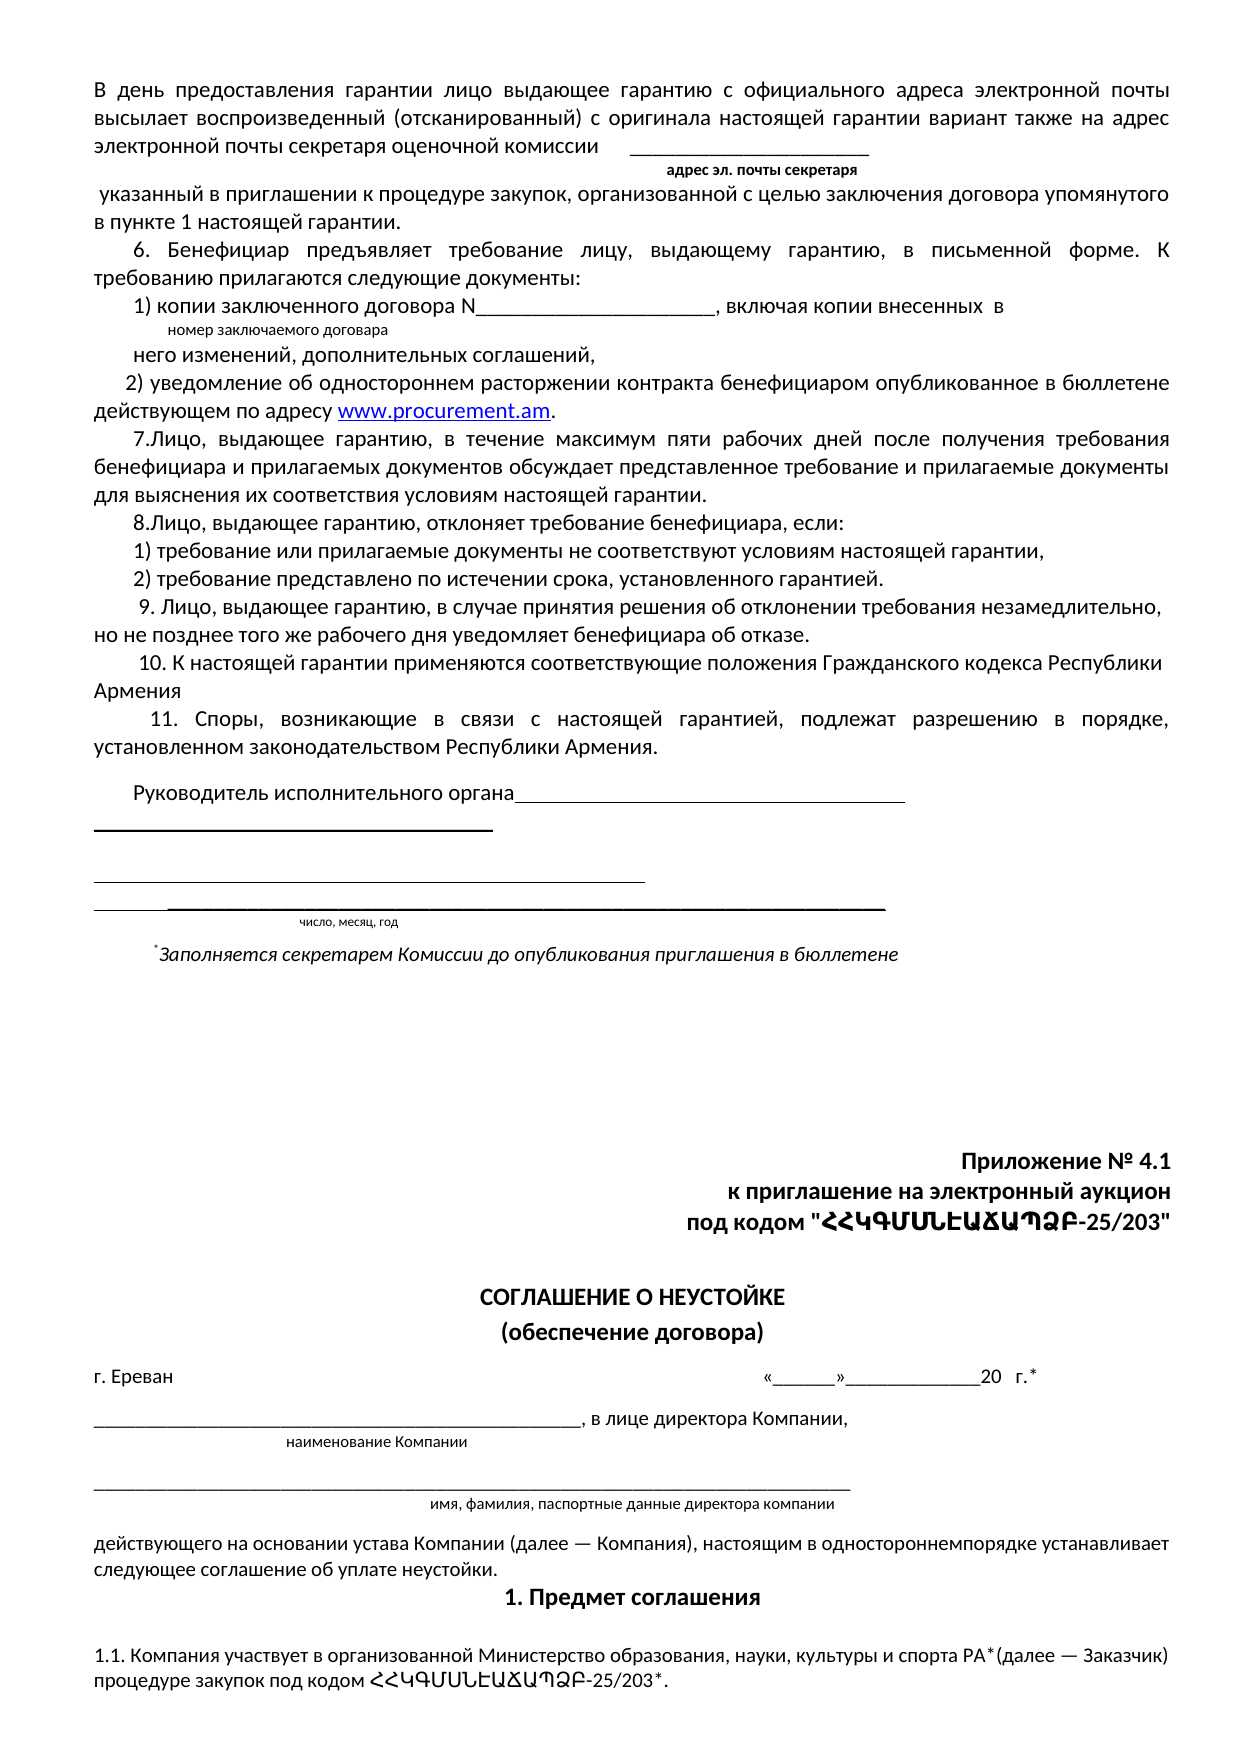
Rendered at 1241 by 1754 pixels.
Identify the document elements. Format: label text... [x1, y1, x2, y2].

text 10. К настоящей гарантии применяются соответствующие положения Гражданского кодекса Республики Армения [94, 648, 1171, 704]
text действующего на основании устава Компании (далее — Компания), настоящим в одностороннемпорядке устанавливает следующее соглашение об уплате неустойки. [94, 1530, 1171, 1581]
text номер заключаемого договара [94, 319, 1171, 340]
text имя, фамилия, паспортные данные директора компании [94, 1493, 1171, 1514]
table_header «______»_____________20 г.* [581, 1364, 1050, 1406]
text 1) требование или прилагаемые документы не соответствуют условиям настоящей гарантии, [94, 536, 1171, 564]
text адрес эл. почты секретаря [610, 159, 1171, 179]
text Приложение № 4.1 [94, 1145, 1171, 1176]
text 9. Лицо, выдающее гарантию, в случае принятия решения об отклонении требования незамедлительно, но не позднее того же рабочего дня уведомляет бенефициара об отказе. [94, 592, 1171, 648]
table_header г. Ереван [83, 1364, 581, 1406]
text 1. Предмет соглашения [94, 1581, 1171, 1612]
text 8.Лицо, выдающее гарантию, отклоняет требование бенефициара, если: [94, 508, 1171, 536]
text него изменений, дополнительных соглашений, [94, 340, 1171, 368]
text указанный в приглашении к процедуре закупок, организованной с целью заключения договора упомянутого в пункте 1 настоящей гарантии. [94, 179, 1171, 235]
text 1) копии заключенного договора N_____________________, включая копии внесенных в [94, 291, 1171, 319]
text 7.Лицо, выдающее гарантию, в течение максимум пяти рабочих дней после получения требования бенефициара и прилагаемых документов обсуждает представленное требование и прилагаемые документы для выяснения их соответствия условиям настоящей гарантии. [94, 424, 1171, 508]
text _________________________________________________________________________ [94, 1468, 1171, 1493]
text Руководитель исполнительного органа ___________________________________ [94, 778, 1171, 834]
text *Заполняется секретарем Комиссии до опубликования приглашения в бюллетене [94, 942, 1171, 967]
text 1.1. Компания участвует в организованной Министерство образования, науки, культуры и спорта РА*(далее — Заказчик) процедуре закупок под кодом ՀՀԿԳՄՍՆԷԱՃԱՊՁԲ-25/203*. [94, 1642, 1171, 1693]
text (обеспечение договора) [94, 1316, 1171, 1347]
text _______________________________________________, в лице директора Компании, [94, 1406, 1171, 1431]
text число, месяц, год [94, 914, 1171, 942]
text _______________________________________________________________ [94, 857, 1171, 914]
text СОГЛАШЕНИЕ О НЕУСТОЙКЕ [94, 1281, 1171, 1312]
text 6. Бенефициар предъявляет требование лицу, выдающему гарантию, в письменной форме. К требованию прилагаются следующие документы: [94, 235, 1171, 291]
text под кодом "ՀՀԿԳՄՍՆԷԱՃԱՊՁԲ-25/203" [94, 1206, 1171, 1237]
text наименование Компании [286, 1431, 1171, 1451]
text 2) требование представлено по истечении срока, установленного гарантией. [94, 564, 1171, 592]
text В день предоставления гарантии лицо выдающее гарантию с официального адреса электронной почты высылает воспроизведенный (отсканированный) с оригинала настоящей гарантии вариант также на адрес электронной почты секретаря оценочной комиссии _____________________ [94, 75, 1171, 159]
text 2) уведомление об одностороннем расторжении контракта бенефициаром опубликованное в бюллетене действующем по адресу www.procurement.am. [94, 368, 1171, 424]
text к приглашение на электронный аукцион [94, 1176, 1171, 1206]
text 11. Споры, возникающие в связи с настоящей гарантией, подлежат разрешению в порядке, установленном законодательством Республики Армения. [94, 704, 1171, 760]
